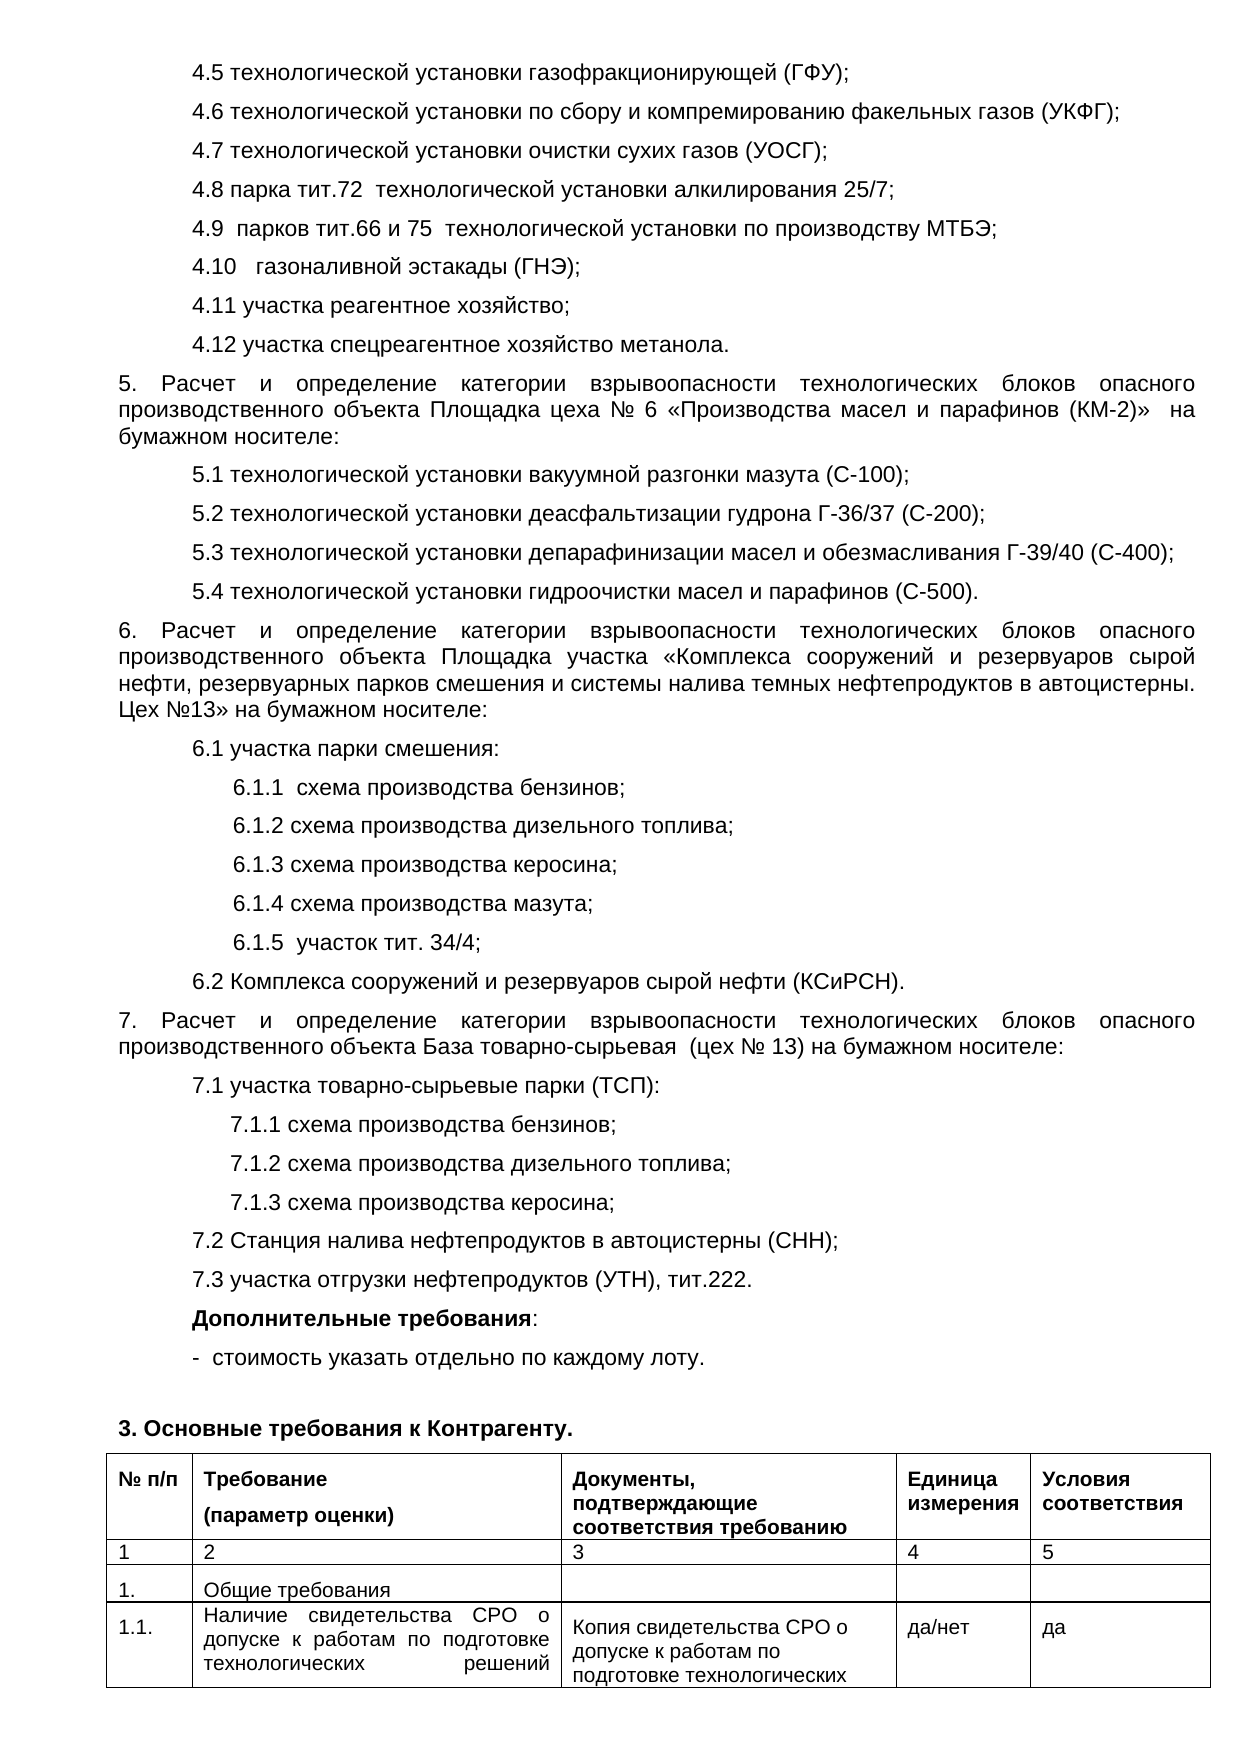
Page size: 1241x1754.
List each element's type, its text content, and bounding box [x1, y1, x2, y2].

table_cell 1 [107, 1540, 192, 1564]
text 5. Расчет и определение категории взрывоопасности технологических блоков опасного производственного объекта Площадка цеха № 6 «Производства масел и парафинов (КМ-2)» на бумажном носителе: [118, 370, 1196, 449]
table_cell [562, 1603, 896, 1687]
text 7.1.1 схема производства бензинов; [118, 1111, 1196, 1137]
table_header Требование (параметр оценки) [193, 1454, 561, 1539]
text 4.6 технологической установки по сбору и компремированию факельных газов (УКФГ); [118, 98, 1196, 124]
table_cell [193, 1603, 561, 1687]
text 6.1 участка парки смешения: [118, 735, 1196, 761]
text 7.1.3 схема производства керосина; [118, 1188, 1196, 1215]
table_cell [897, 1565, 1030, 1601]
text 6.2 Комплекса сооружений и резервуаров сырой нефти (КСиРСН). [118, 968, 1196, 994]
table_cell да [1031, 1603, 1210, 1687]
table_cell да/нет [897, 1603, 1030, 1687]
text 7. Расчет и определение категории взрывоопасности технологических блоков опасного производственного объекта База товарно-сырьевая (цех № 13) на бумажном носителе: [118, 1007, 1196, 1059]
text - стоимость указать отдельно по каждому лоту. [118, 1344, 1196, 1370]
text 4.11 участка реагентное хозяйство; [118, 292, 1196, 318]
table_cell 2 [193, 1540, 561, 1564]
text 5.1 технологической установки вакуумной разгонки мазута (С-100); [118, 461, 1196, 488]
text 5.3 технологической установки депарафинизации масел и обезмасливания Г-39/40 (С-400); [118, 539, 1196, 566]
table_cell 3 [562, 1540, 896, 1564]
table_header Единица измерения [897, 1454, 1030, 1539]
text 6.1.5 участок тит. 34/4; [118, 929, 1196, 955]
table_header Условия соответствия [1031, 1454, 1210, 1539]
table_cell [562, 1565, 896, 1601]
text 3. Основные требования к Контрагенту. [118, 1414, 1196, 1441]
table_header № п/п [107, 1454, 192, 1539]
text 6.1.4 схема производства мазута; [118, 890, 1196, 917]
table_cell [1031, 1565, 1210, 1601]
text 7.1.2 схема производства дизельного топлива; [118, 1150, 1196, 1176]
text 4.12 участка спецреагентное хозяйство метанола. [118, 331, 1196, 357]
text 5.4 технологической установки гидроочистки масел и парафинов (С-500). [118, 578, 1196, 604]
text 4.5 технологической установки газофракционирующей (ГФУ); [118, 59, 1196, 85]
text 7.3 участка отгрузки нефтепродуктов (УТН), тит.222. [118, 1266, 1196, 1293]
text 4.9 парков тит.66 и 75 технологической установки по производству МТБЭ; [118, 214, 1196, 241]
text 6.1.2 схема производства дизельного топлива; [118, 812, 1196, 839]
table_cell Общие требования [193, 1565, 561, 1601]
text 5.2 технологической установки деасфальтизации гудрона Г-36/37 (С-200); [118, 500, 1196, 527]
table_cell 5 [1031, 1540, 1210, 1564]
table_cell 1.1. [107, 1603, 192, 1687]
text 7.1 участка товарно-сырьевые парки (ТСП): [118, 1072, 1196, 1098]
table_cell 4 [897, 1540, 1030, 1564]
text 4.10 газоналивной эстакады (ГНЭ); [118, 253, 1196, 280]
table_header Документы, подтверждающие соответствия требованию [562, 1454, 896, 1539]
text 4.7 технологической установки очистки сухих газов (УОСГ); [118, 137, 1196, 163]
text 7.2 Станция налива нефтепродуктов в автоцистерны (СНН); [118, 1227, 1196, 1254]
text 6. Расчет и определение категории взрывоопасности технологических блоков опасного производственного объекта Площадка участка «Комплекса сооружений и резервуаров сырой нефти, резервуарных парков смешения и системы налива темных нефтепродуктов в автоцистерны. Цех №13» на бумажном носителе: [118, 617, 1196, 722]
text 4.8 парка тит.72 технологической установки алкилирования 25/7; [118, 176, 1196, 202]
text Дополнительные требования: [118, 1305, 1196, 1331]
text 6.1.3 схема производства керосина; [118, 851, 1196, 878]
table_cell 1. [107, 1565, 192, 1601]
text 6.1.1 схема производства бензинов; [118, 774, 1196, 800]
